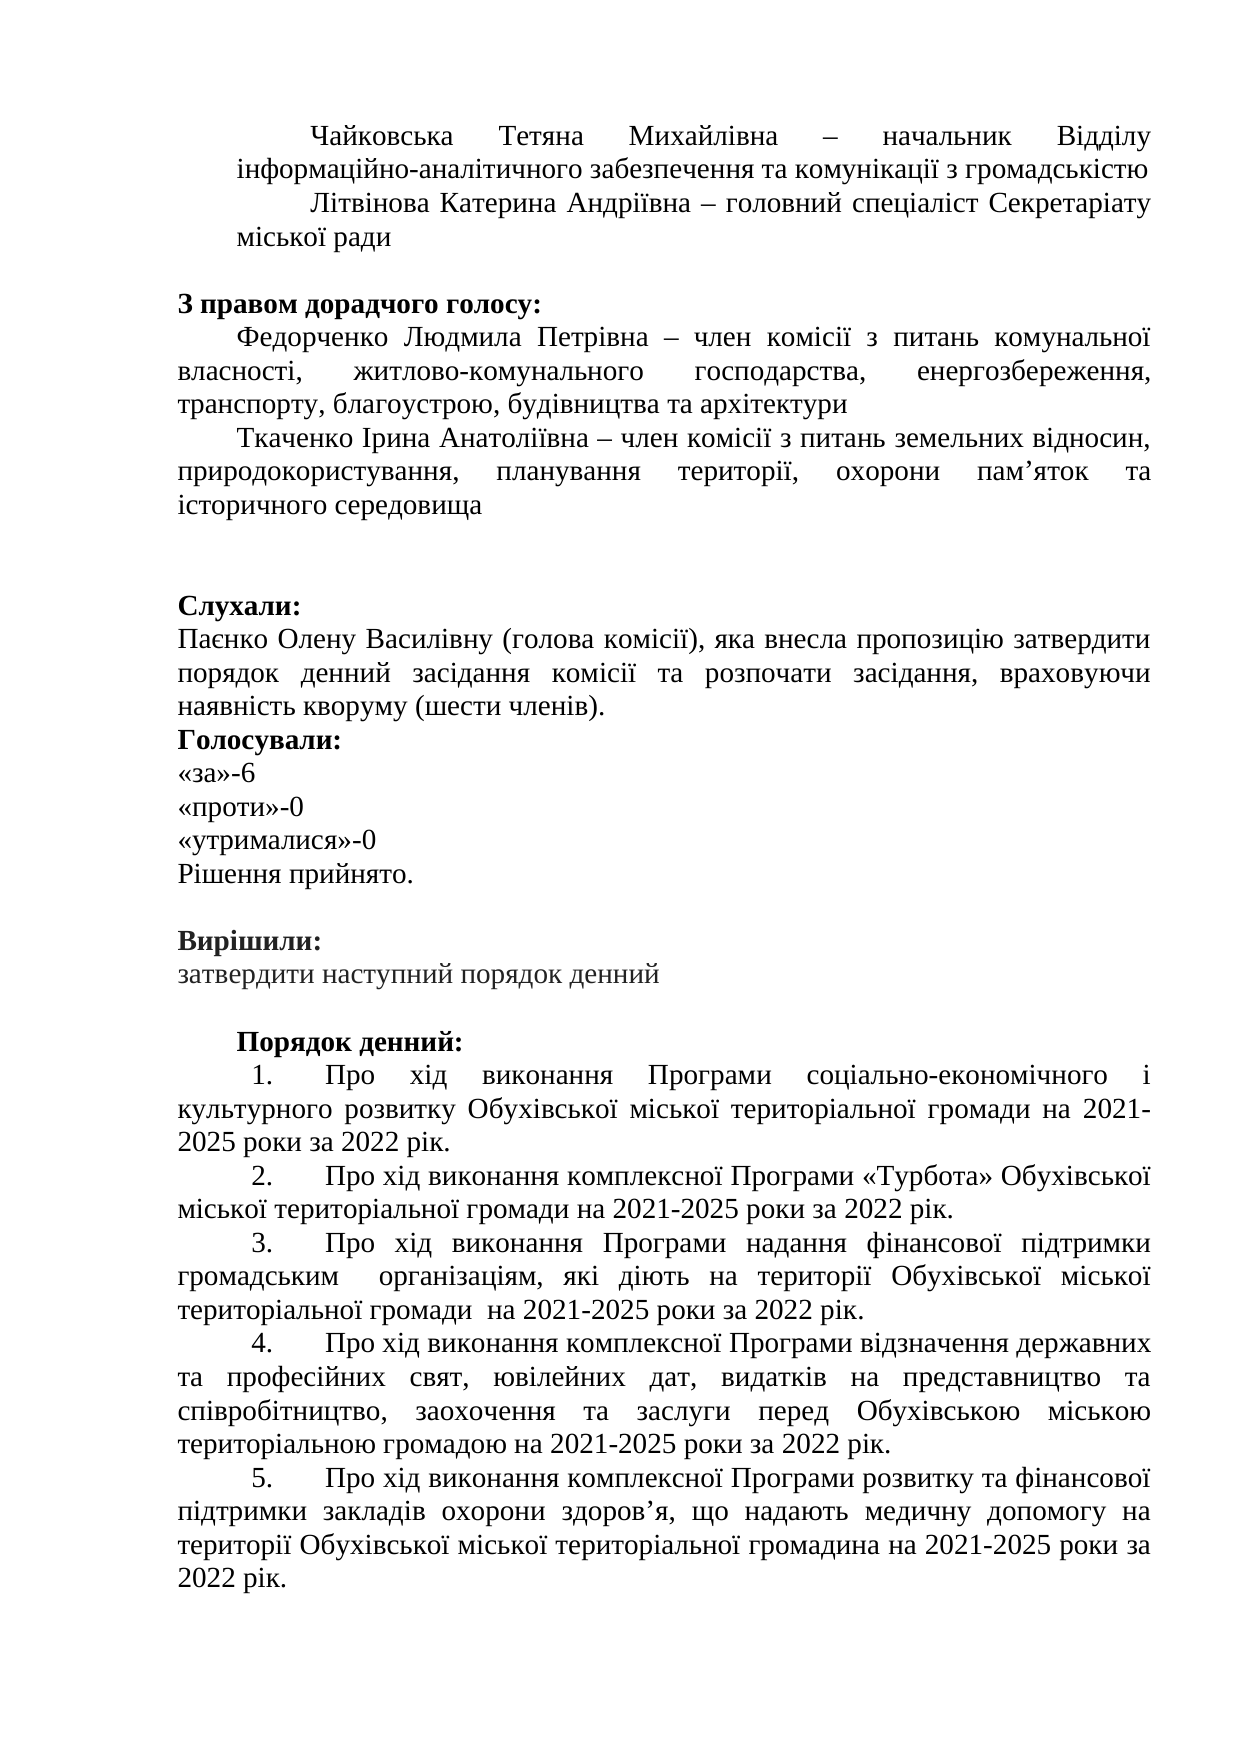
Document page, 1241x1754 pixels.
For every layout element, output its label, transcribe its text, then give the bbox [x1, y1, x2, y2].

text Ткаченко Ірина Анатоліївна – член комісії з питань земельних відносин, природокористування, планування території, охорони пам’яток та історичного середовища [177, 420, 1152, 521]
list Про хід виконання комплексної Програми розвитку та фінансової підтримки закладів охорони здоров’я, що надають медичну допомогу на території Обухівської міської територіальної громадина на 2021-2025 роки за 2022 рік. [177, 1460, 1152, 1594]
text Паєнко Олену Василівну (голова комісії), яка внесла пропозицію затвердити порядок денний засідання комісії та розпочати засідання, враховуючи наявність кворуму (шести членів). [177, 621, 1152, 722]
list Про хід виконання Програми надання фінансової підтримки громадським організаціям, які діють на території Обухівської міської територіальної громади на 2021-2025 роки за 2022 рік. [177, 1225, 1152, 1326]
text Голосували: [177, 722, 1152, 755]
text Порядок денний: [177, 1024, 1152, 1057]
list Про хід виконання комплексної Програми відзначення державних та професійних свят, ювілейних дат, видатків на представництво та співробітництво, заохочення та заслуги перед Обухівською міською територіальною громадою на 2021-2025 роки за 2022 рік. [177, 1326, 1152, 1460]
text «утрималися»-0 [177, 822, 1152, 856]
text «проти»-0 [177, 789, 1152, 822]
text Слухали: [177, 588, 1152, 621]
text «за»-6 [177, 755, 1152, 789]
text Літвінова Катерина Андріївна – головний спеціаліст Секретаріату міської ради [236, 185, 1152, 252]
text З правом дорадчого голосу: [177, 286, 1152, 319]
text Федорченко Людмила Петрівна – член комісії з питань комунальної власності, житлово-комунального господарства, енергозбереження, транспорту, благоустрою, будівництва та архітектури [177, 319, 1152, 420]
list Про хід виконання комплексної Програми «Турбота» Обухівської міської територіальної громади на 2021-2025 роки за 2022 рік. [177, 1158, 1152, 1225]
text затвердити наступний порядок денний [177, 957, 1152, 990]
text Чайковська Тетяна Михайлівна – начальник Відділу інформаційно-аналітичного забезпечення та комунікації з громадськістю [236, 118, 1152, 185]
list Про хід виконання Програми соціально-економічного і культурного розвитку Обухівської міської територіальної громади на 2021-2025 роки за 2022 рік. [177, 1057, 1152, 1158]
text Вирішили: [177, 923, 1152, 957]
text Рішення прийнято. [177, 856, 1152, 889]
